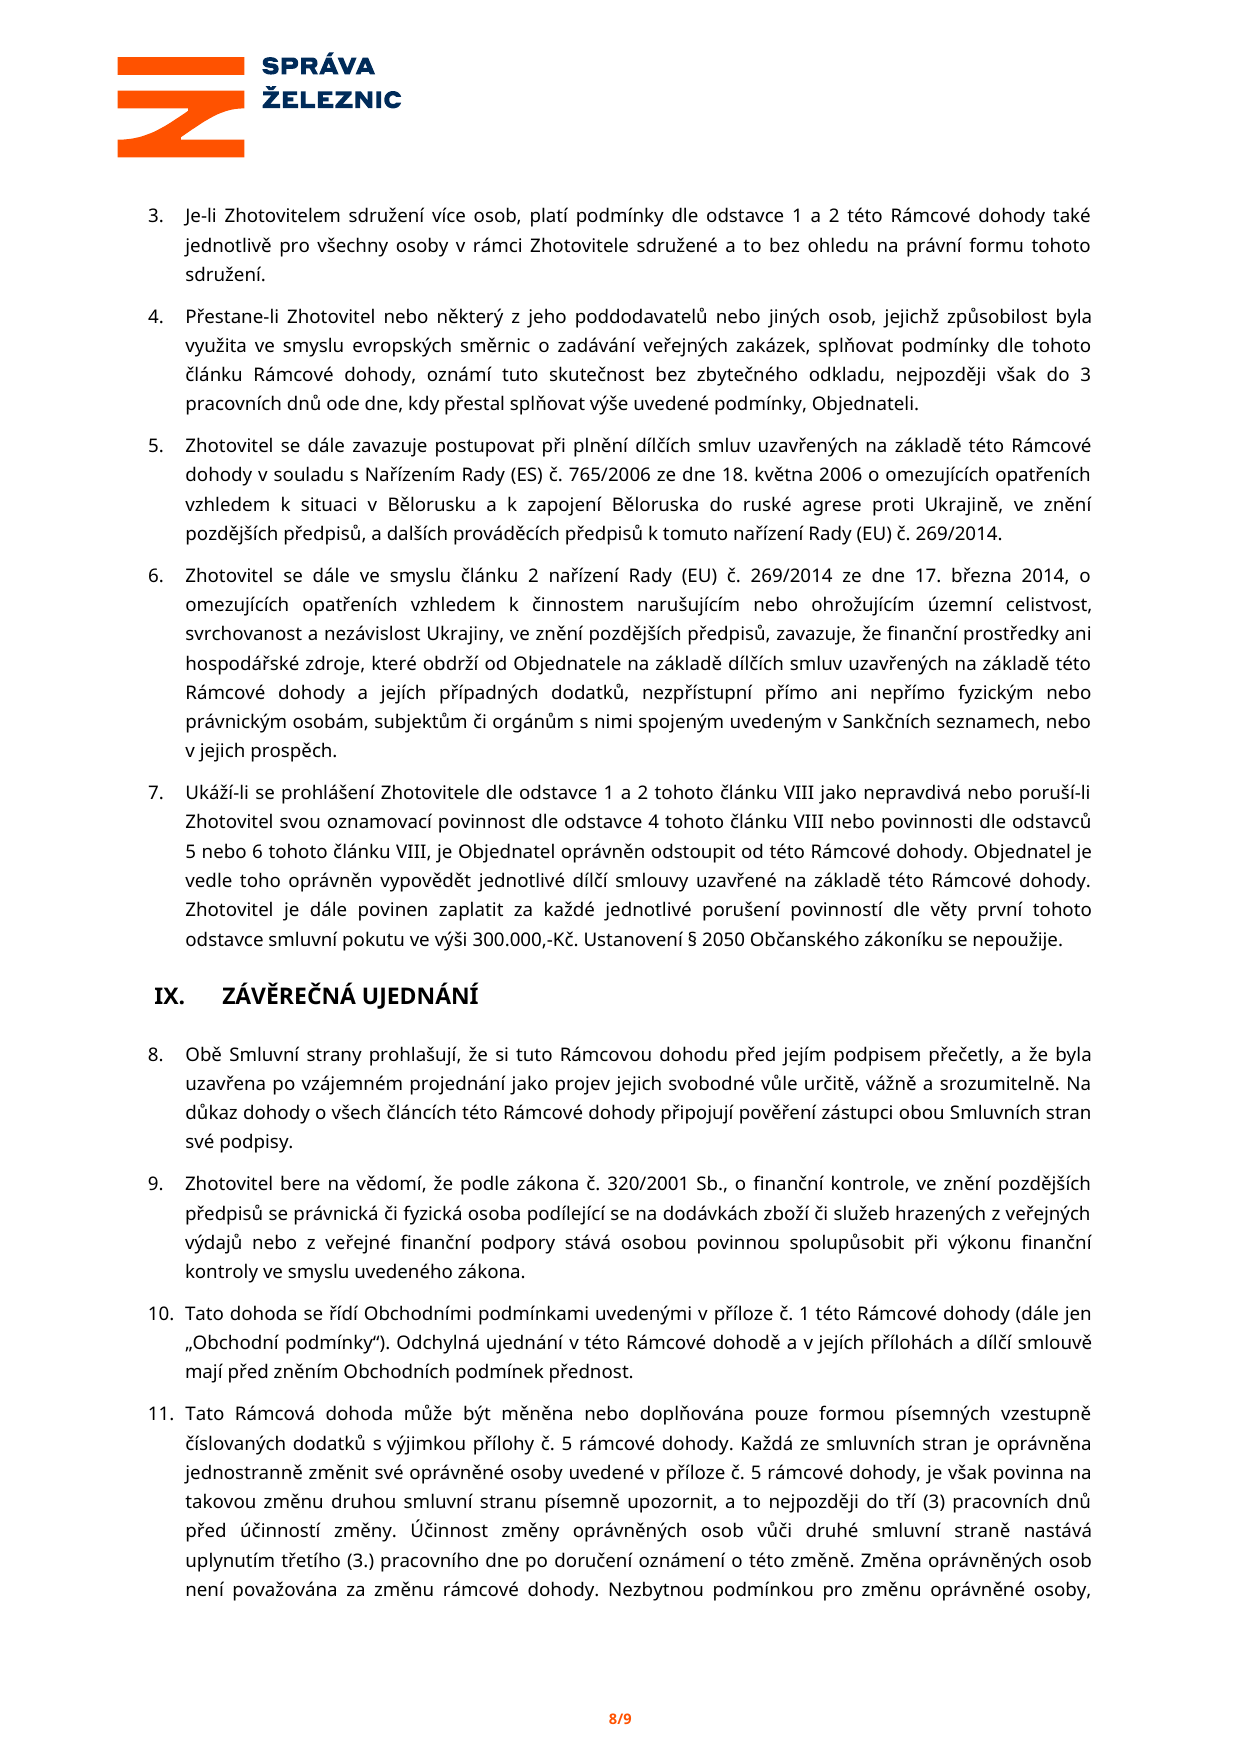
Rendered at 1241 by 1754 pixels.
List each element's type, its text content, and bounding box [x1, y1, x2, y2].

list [148, 1401, 1093, 1602]
list Zhotovitel se dále zavazuje postupovat při plnění dílčích smluv uzavřených na základě této Rámcové dohody v souladu s Nařízením Rady (ES) č. 765/2006 ze dne 18. května 2006 o omezujících opatřeních vzhledem k situaci v Bělorusku a k zapojení Běloruska do ruské agrese proti Ukrajině, ve znění pozdějších předpisů, a dalších prováděcích předpisů k tomuto nařízení Rady (EU) č. 269/2014. [148, 432, 1093, 546]
list Přestane-li Zhotovitel nebo některý z jeho poddodavatelů nebo jiných osob, jejichž způsobilost byla využita ve smyslu evropských směrnic o zadávání veřejných zakázek, splňovat podmínky dle tohoto článku Rámcové dohody, oznámí tuto skutečnost bez zbytečného odkladu, nejpozději však do 3 pracovních dnů ode dne, kdy přestal splňovat výše uvedené podmínky, Objednateli. [148, 303, 1093, 416]
list Ukáží-li se prohlášení Zhotovitele dle odstavce 1 a 2 tohoto článku VIII jako nepravdivá nebo poruší-li Zhotovitel svou oznamovací povinnost dle odstavce 4 tohoto článku VIII nebo povinnosti dle odstavců 5 nebo 6 tohoto článku VIII, je Objednatel oprávněn odstoupit od této Rámcové dohody. Objednatel je vedle toho oprávněn vypovědět jednotlivé dílčí smlouvy uzavřené na základě této Rámcové dohody. Zhotovitel je dále povinen zaplatit za každé jednotlivé porušení povinností dle věty první tohoto odstavce smluvní pokutu ve výši 300.000,-Kč. Ustanovení § 2050 Občanského zákoníku se nepoužije. [148, 779, 1093, 951]
list Je-li Zhotovitelem sdružení více osob, platí podmínky dle odstavce 1 a 2 této Rámcové dohody také jednotlivě pro všechny osoby v rámci Zhotovitele sdružené a to bez ohledu na právní formu tohoto sdružení. [148, 203, 1093, 287]
list Zhotovitel se dále ve smyslu článku 2 nařízení Rady (EU) č. 269/2014 ze dne 17. března 2014, o omezujících opatřeních vzhledem k činnostem narušujícím nebo ohrožujícím územní celistvost, svrchovanost a nezávislost Ukrajiny, ve znění pozdějších předpisů, zavazuje, že finanční prostředky ani hospodářské zdroje, které obdrží od Objednatele na základě dílčích smluv uzavřených na základě této Rámcové dohody a jejích případných dodatků, nezpřístupní přímo ani nepřímo fyzickým nebo právnickým osobám, subjektům či orgánům s nimi spojeným uvedeným v Sankčních seznamech, nebo v jejich prospěch. [148, 562, 1093, 763]
list Zhotovitel bere na vědomí, že podle zákona č. 320/2001 Sb., o finanční kontrole, ve znění pozdějších předpisů se právnická či fyzická osoba podílející se na dodávkách zboží či služeb hrazených z veřejných výdajů nebo z veřejné finanční podpory stává osobou povinnou spolupůsobit při výkonu finanční kontroly ve smyslu uvedeného zákona. [148, 1171, 1093, 1284]
list ZÁVĚREČNÁ UJEDNÁNÍ [185, 980, 1093, 1011]
list Obě Smluvní strany prohlašují, že si tuto Rámcovou dohodu před jejím podpisem přečetly, a že byla uzavřena po vzájemném projednání jako projev jejich svobodné vůle určitě, vážně a srozumitelně. Na důkaz dohody o všech článcích této Rámcové dohody připojují pověření zástupci obou Smluvních stran své podpisy. [148, 1041, 1093, 1154]
list Tato dohoda se řídí Obchodními podmínkami uvedenými v příloze č. 1 této Rámcové dohody (dále jen „Obchodní podmínky“). Odchylná ujednání v této Rámcové dohodě a v jejích přílohách a dílčí smlouvě mají před zněním Obchodních podmínek přednost. [148, 1300, 1093, 1384]
